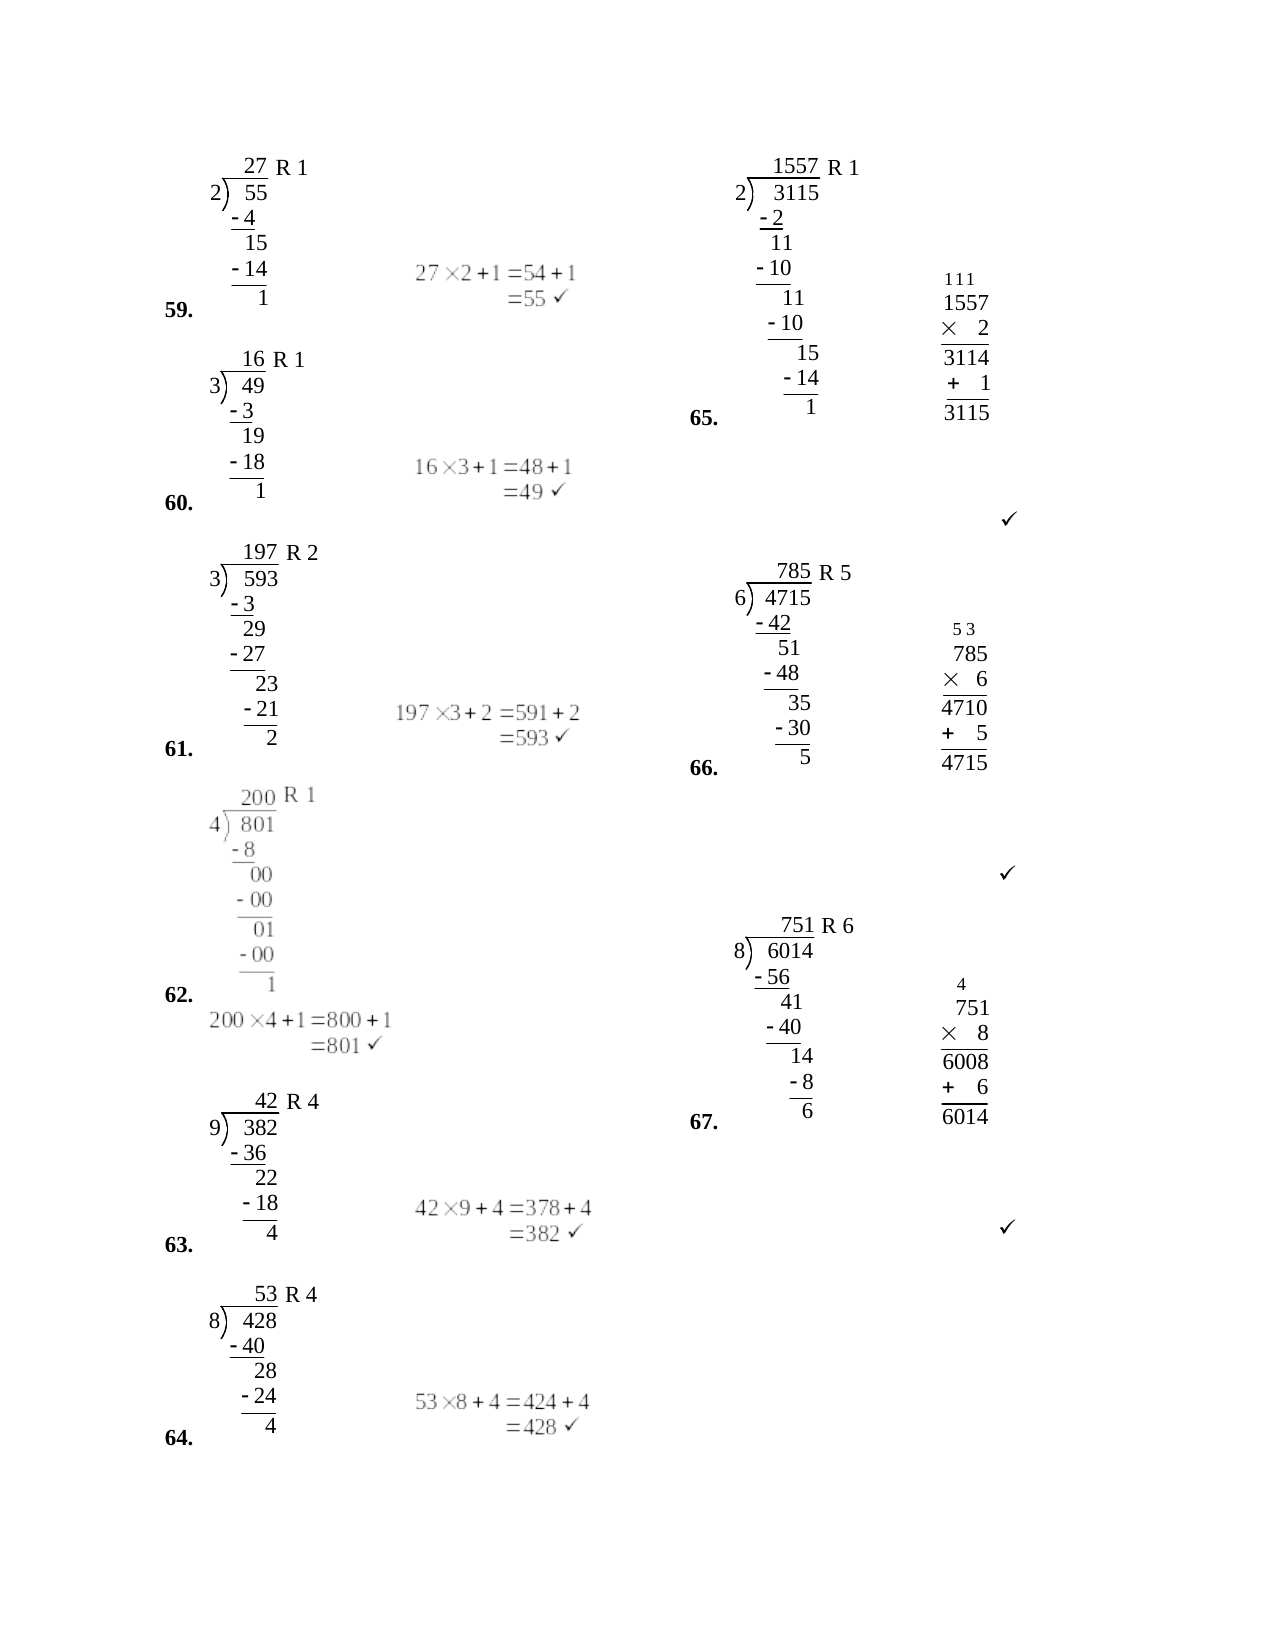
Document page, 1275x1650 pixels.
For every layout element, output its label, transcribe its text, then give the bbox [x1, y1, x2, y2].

text 63. [150, 1085, 600, 1257]
text 65. [675, 150, 1125, 534]
text 66. [675, 555, 1125, 888]
text 60. [150, 343, 600, 515]
text 59. [150, 150, 600, 322]
text 67. [675, 909, 1125, 1242]
text 64. [150, 1278, 600, 1450]
text 62. [150, 782, 600, 1064]
text 61. [150, 536, 600, 762]
